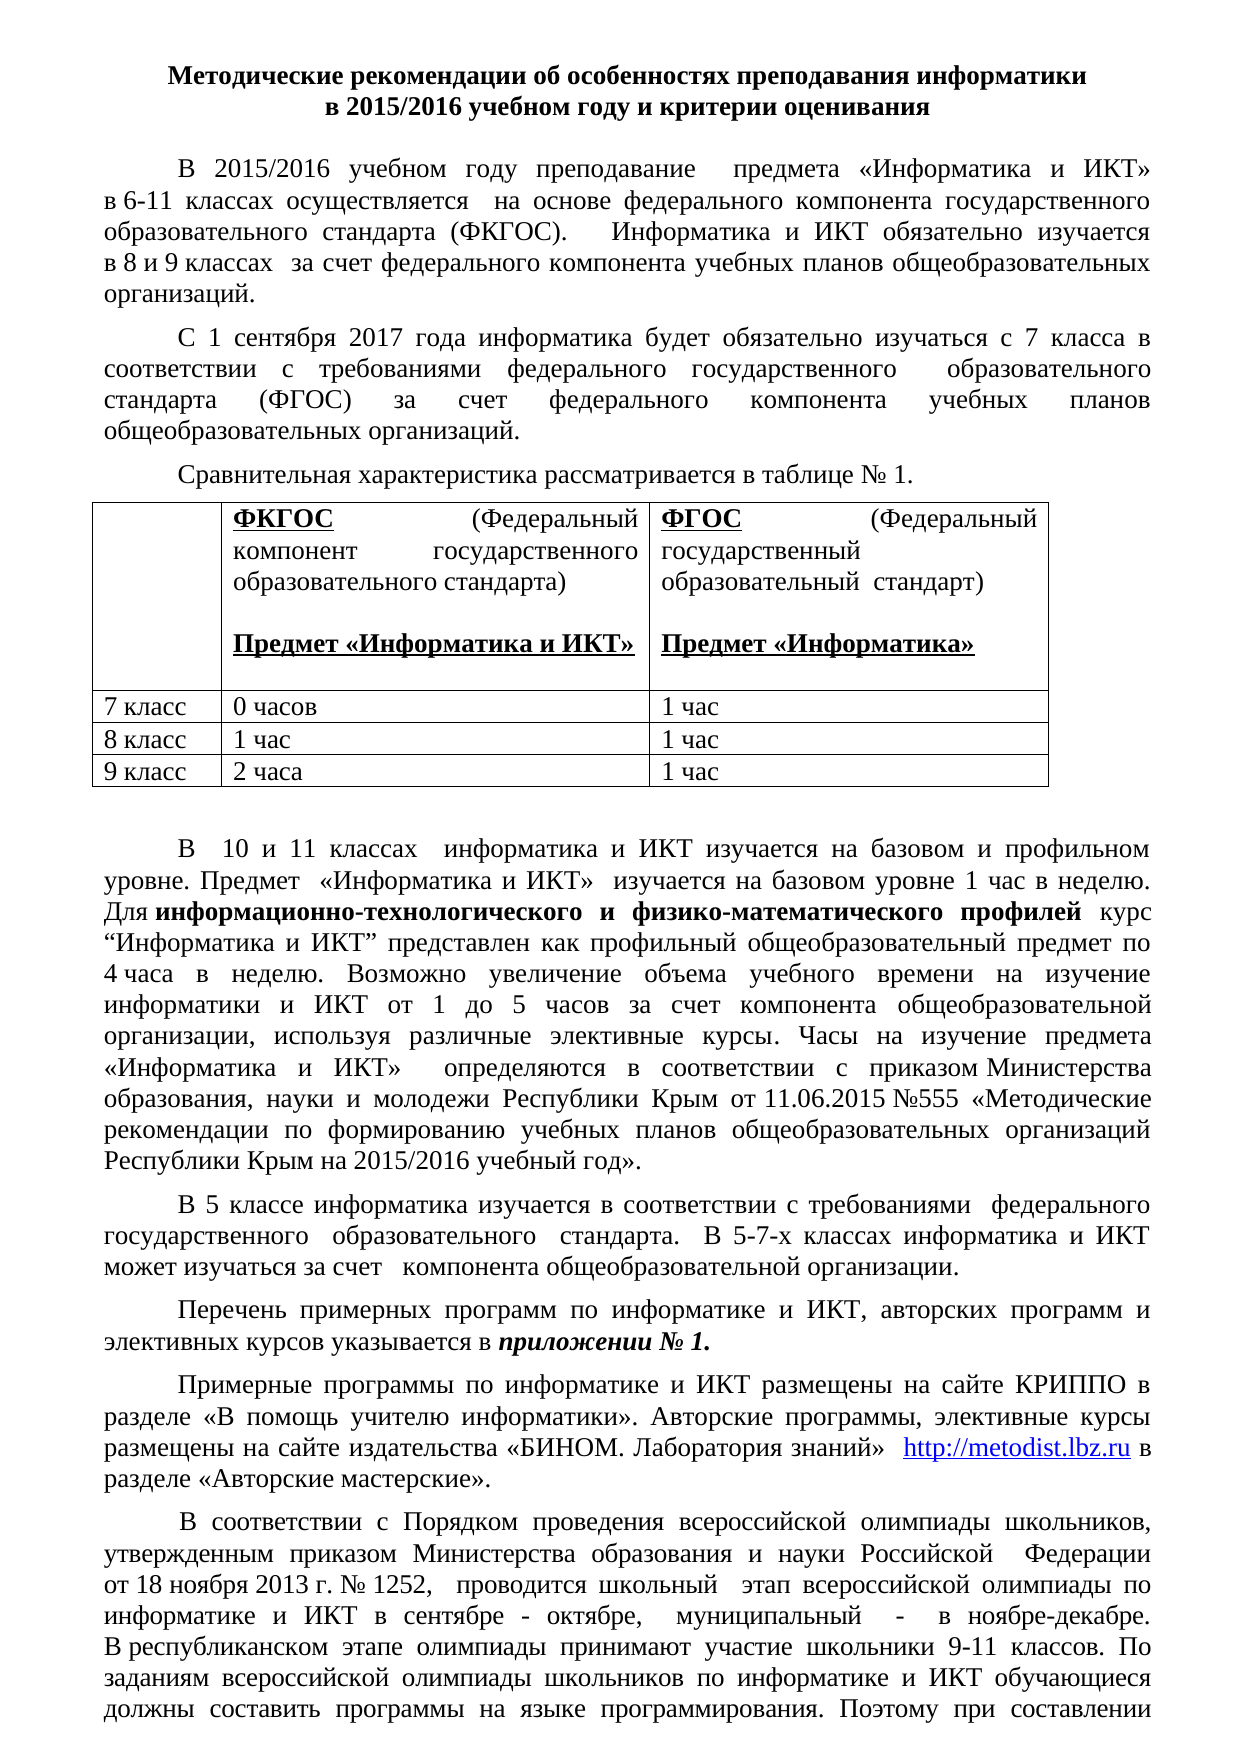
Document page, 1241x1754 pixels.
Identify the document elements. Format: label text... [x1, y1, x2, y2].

table_cell 7 класс [93, 691, 221, 722]
text Сравнительная характеристика рассматривается в таблице № 1. [103, 458, 1152, 489]
text Перечень примерных программ по информатике и ИКТ, авторских программ и элективных курсов указывается в приложении № 1. [103, 1294, 1152, 1356]
table_cell 1 час [650, 691, 1048, 722]
table_cell 2 часа [222, 755, 649, 786]
text Методические рекомендации об особенностях преподавания информатики [103, 59, 1152, 90]
table_header ФГОС (Федеральный государственный образовательный стандарт) Предмет «Информатика» [650, 503, 1048, 689]
table_cell 1 час [650, 755, 1048, 786]
table_cell 8 класс [93, 723, 221, 754]
table_cell 1 час [222, 723, 649, 754]
table_header [93, 503, 221, 689]
text Примерные программы по информатике и ИКТ размещены на сайте КРИППО в разделе «В помощь учителю информатики». Авторские программы, элективные курсы размещены на сайте издательства «БИНОМ. Лаборатория знаний» http://metodist.lbz.ru в разделе «Авторские мастерские». [103, 1368, 1152, 1493]
table_header ФКГОС (Федеральный компонент государственного образовательного стандарта) Предмет «Информатика и ИКТ» [222, 503, 649, 689]
table_cell 9 класс [93, 755, 221, 786]
text C 1 сентября 2017 года информатика будет обязательно изучаться с 7 класса в соответствии с требованиями федерального государственного образовательного стандарта (ФГОС) за счет федерального компонента учебных планов общеобразовательных организаций. [103, 321, 1152, 445]
text В 5 классе информатика изучается в соответствии с требованиями федерального государственного образовательного стандарта. В 5-7-х классах информатика и ИКТ может изучаться за счет компонента общеобразовательной организации. [103, 1188, 1152, 1281]
table_cell 0 часов [222, 691, 649, 722]
text В 2015/2016 учебном году преподавание предмета «Информатика и ИКТ» в 6-11 классах осуществляется на основе федерального компонента государственного образовательного стандарта (ФКГОС). Информатика и ИКТ обязательно изучается в 8 и 9 классах за счет федерального компонента учебных планов общеобразовательных организаций. [103, 153, 1152, 308]
text в 2015/2016 учебном году и критерии оценивания [103, 90, 1152, 121]
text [103, 1506, 1152, 1723]
table_cell 1 час [650, 723, 1048, 754]
text В 10 и 11 классах информатика и ИКТ изучается на базовом и профильном уровне. Предмет «Информатика и ИКТ» изучается на базовом уровне 1 час в неделю. Для информационно-технологического и физико-математического профилей курс “Информатика и ИКТ” представлен как профильный общеобразовательный предмет по 4 часа в неделю. Возможно увеличение объема учебного времени на изучение информатики и ИКТ от 1 до 5 часов за счет компонента общеобразовательной организации, используя различные элективные курсы. Часы на изучение предмета «Информатика и ИКТ» определяются в соответствии с приказом Министерства образования, науки и молодежи Республики Крым от 11.06.2015 №555 «Методические рекомендации по формированию учебных планов общеобразовательных организаций Республики Крым на 2015/2016 учебный год». [103, 833, 1152, 1175]
